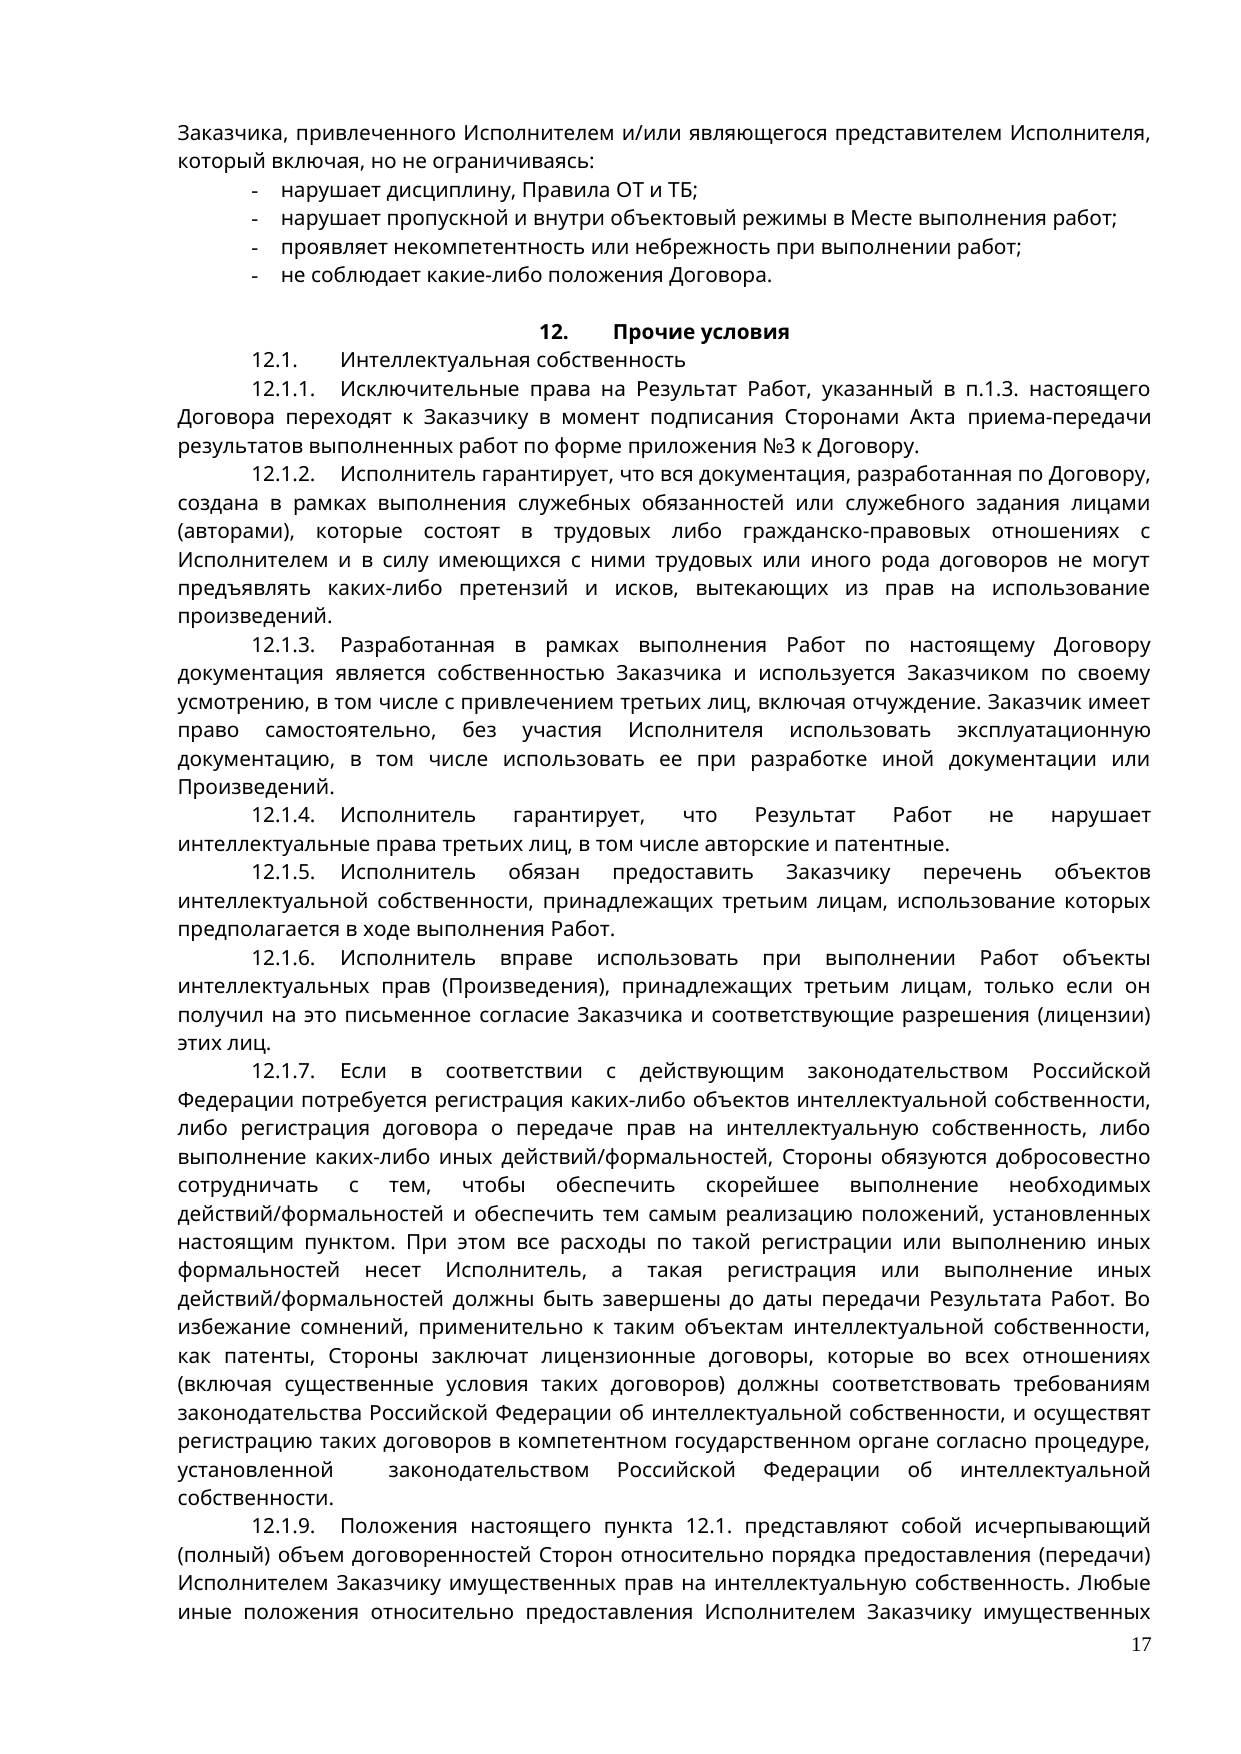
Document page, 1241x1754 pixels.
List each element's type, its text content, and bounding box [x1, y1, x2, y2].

list нарушает пропускной и внутри объектовый режимы в Месте выполнения работ; [177, 203, 1152, 232]
list Интеллектуальная собственность [177, 346, 1152, 374]
list Прочие условия [177, 317, 1152, 346]
list Исполнитель вправе использовать при выполнении Работ объекты интеллектуальных прав (Произведения), принадлежащих третьим лицам, только если он получил на это письменное согласие Заказчика и соответствующие разрешения (лицензии) этих лиц. [177, 943, 1152, 1057]
list Если в соответствии с действующим законодательством Российской Федерации потребуется регистрация каких-либо объектов интеллектуальной собственности, либо регистрация договора о передаче прав на интеллектуальную собственность, либо выполнение каких-либо иных действий/формальностей, Стороны обязуются добросовестно сотрудничать с тем, чтобы обеспечить скорейшее выполнение необходимых действий/формальностей и обеспечить тем самым реализацию положений, установленных настоящим пунктом. При этом все расходы по такой регистрации или выполнению иных формальностей несет Исполнитель, а такая регистрация или выполнение иных действий/формальностей должны быть завершены до даты передачи Результата Работ. Во избежание сомнений, применительно к таким объектам интеллектуальной собственности, как патенты, Стороны заключат лицензионные договоры, которые во всех отношениях (включая существенные условия таких договоров) должны соответствовать требованиям законодательства Российской Федерации об интеллектуальной собственности, и осуществят регистрацию таких договоров в компетентном государственном органе согласно процедуре, установленной законодательством Российской Федерации об интеллектуальной собственности. [177, 1057, 1152, 1512]
list проявляет некомпетентность или небрежность при выполнении работ; [177, 232, 1152, 260]
list Исполнитель обязан предоставить Заказчику перечень объектов интеллектуальной собственности, принадлежащих третьим лицам, использование которых предполагается в ходе выполнения Работ. [177, 857, 1152, 943]
list Исключительные права на Результат Работ, указанный в п.1.3. настоящего Договора переходят к Заказчику в момент подписания Сторонами Акта приема-передачи результатов выполненных работ по форме приложения №3 к Договору. [177, 374, 1152, 459]
list нарушает дисциплину, Правила ОТ и ТБ; [177, 175, 1152, 203]
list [177, 118, 1152, 175]
list Исполнитель гарантирует, что Результат Работ не нарушает интеллектуальные права третьих лиц, в том числе авторские и патентные. [177, 801, 1152, 857]
list Исполнитель гарантирует, что вся документация, разработанная по Договору, создана в рамках выполнения служебных обязанностей или служебного задания лицами (авторами), которые состоят в трудовых либо гражданско-правовых отношениях с Исполнителем и в силу имеющихся с ними трудовых или иного рода договоров не могут предъявлять каких-либо претензий и исков, вытекающих из прав на использование произведений. [177, 459, 1152, 630]
list Разработанная в рамках выполнения Работ по настоящему Договору документация является собственностью Заказчика и используется Заказчиком по своему усмотрению, в том числе с привлечением третьих лиц, включая отчуждение. Заказчик имеет право самостоятельно, без участия Исполнителя использовать эксплуатационную документацию, в том числе использовать ее при разработке иной документации или Произведений. [177, 630, 1152, 801]
list не соблюдает какие-либо положения Договора. [177, 260, 1152, 289]
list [177, 1512, 1152, 1625]
